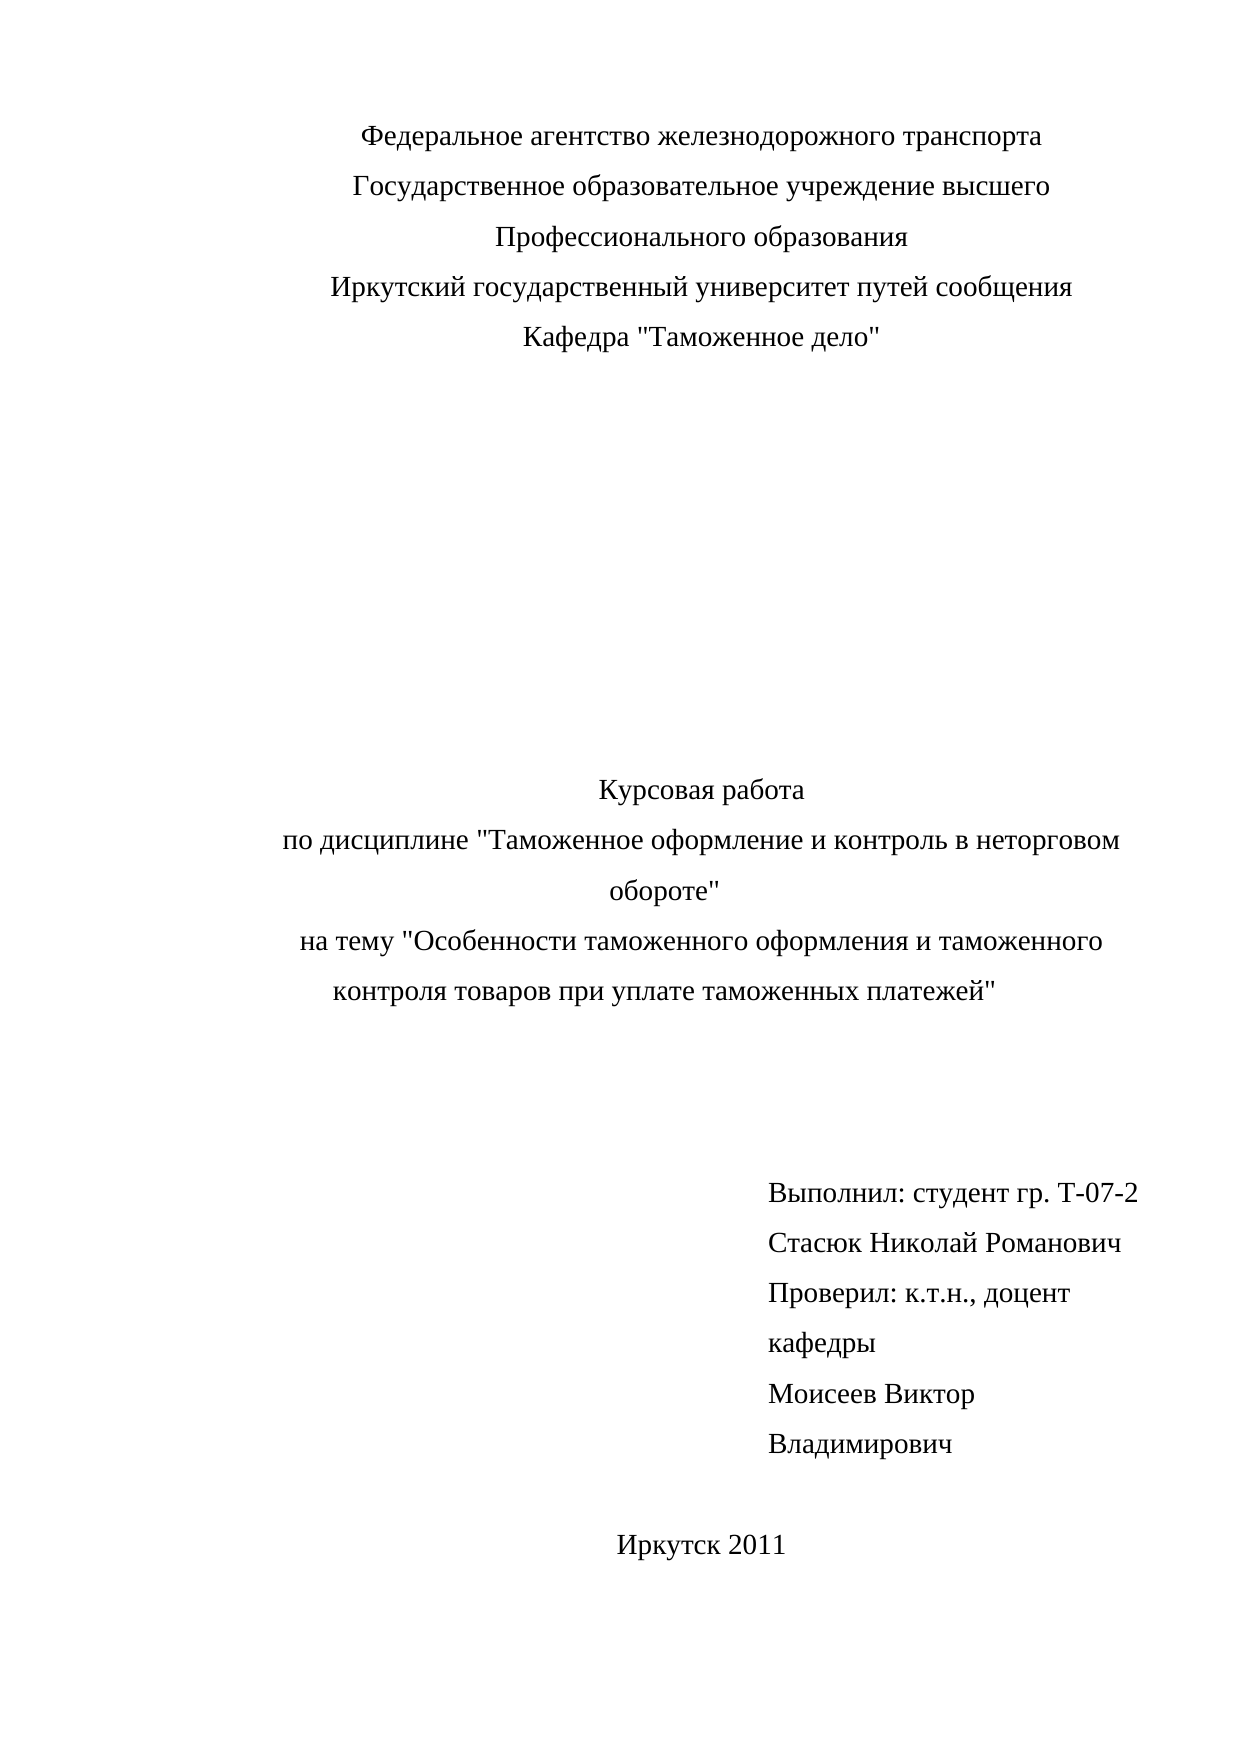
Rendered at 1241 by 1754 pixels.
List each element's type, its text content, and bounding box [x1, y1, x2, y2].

text Курсовая работа [177, 772, 1152, 806]
text Кафедра "Таможенное дело" [177, 319, 1152, 353]
text Выполнил: студент гр. Т-07-2 [768, 1175, 1152, 1208]
text Профессионального образования [177, 219, 1152, 252]
text Государственное образовательное учреждение высшего [177, 168, 1152, 202]
text Стасюк Николай Романович [768, 1225, 1152, 1258]
text Проверил: к.т.н., доцент кафедры [768, 1275, 1152, 1359]
text на тему "Особенности таможенного оформления и таможенного контроля товаров при уплате таможенных платежей" [177, 923, 1152, 1007]
text Федеральное агентство железнодорожного транспорта [177, 118, 1152, 152]
text Иркутский государственный университет путей сообщения [177, 269, 1152, 303]
text Моисеев Виктор Владимирович [768, 1376, 1152, 1460]
text Иркутск 2011 [177, 1527, 1152, 1560]
text по дисциплине "Таможенное оформление и контроль в неторговом обороте" [177, 822, 1152, 906]
